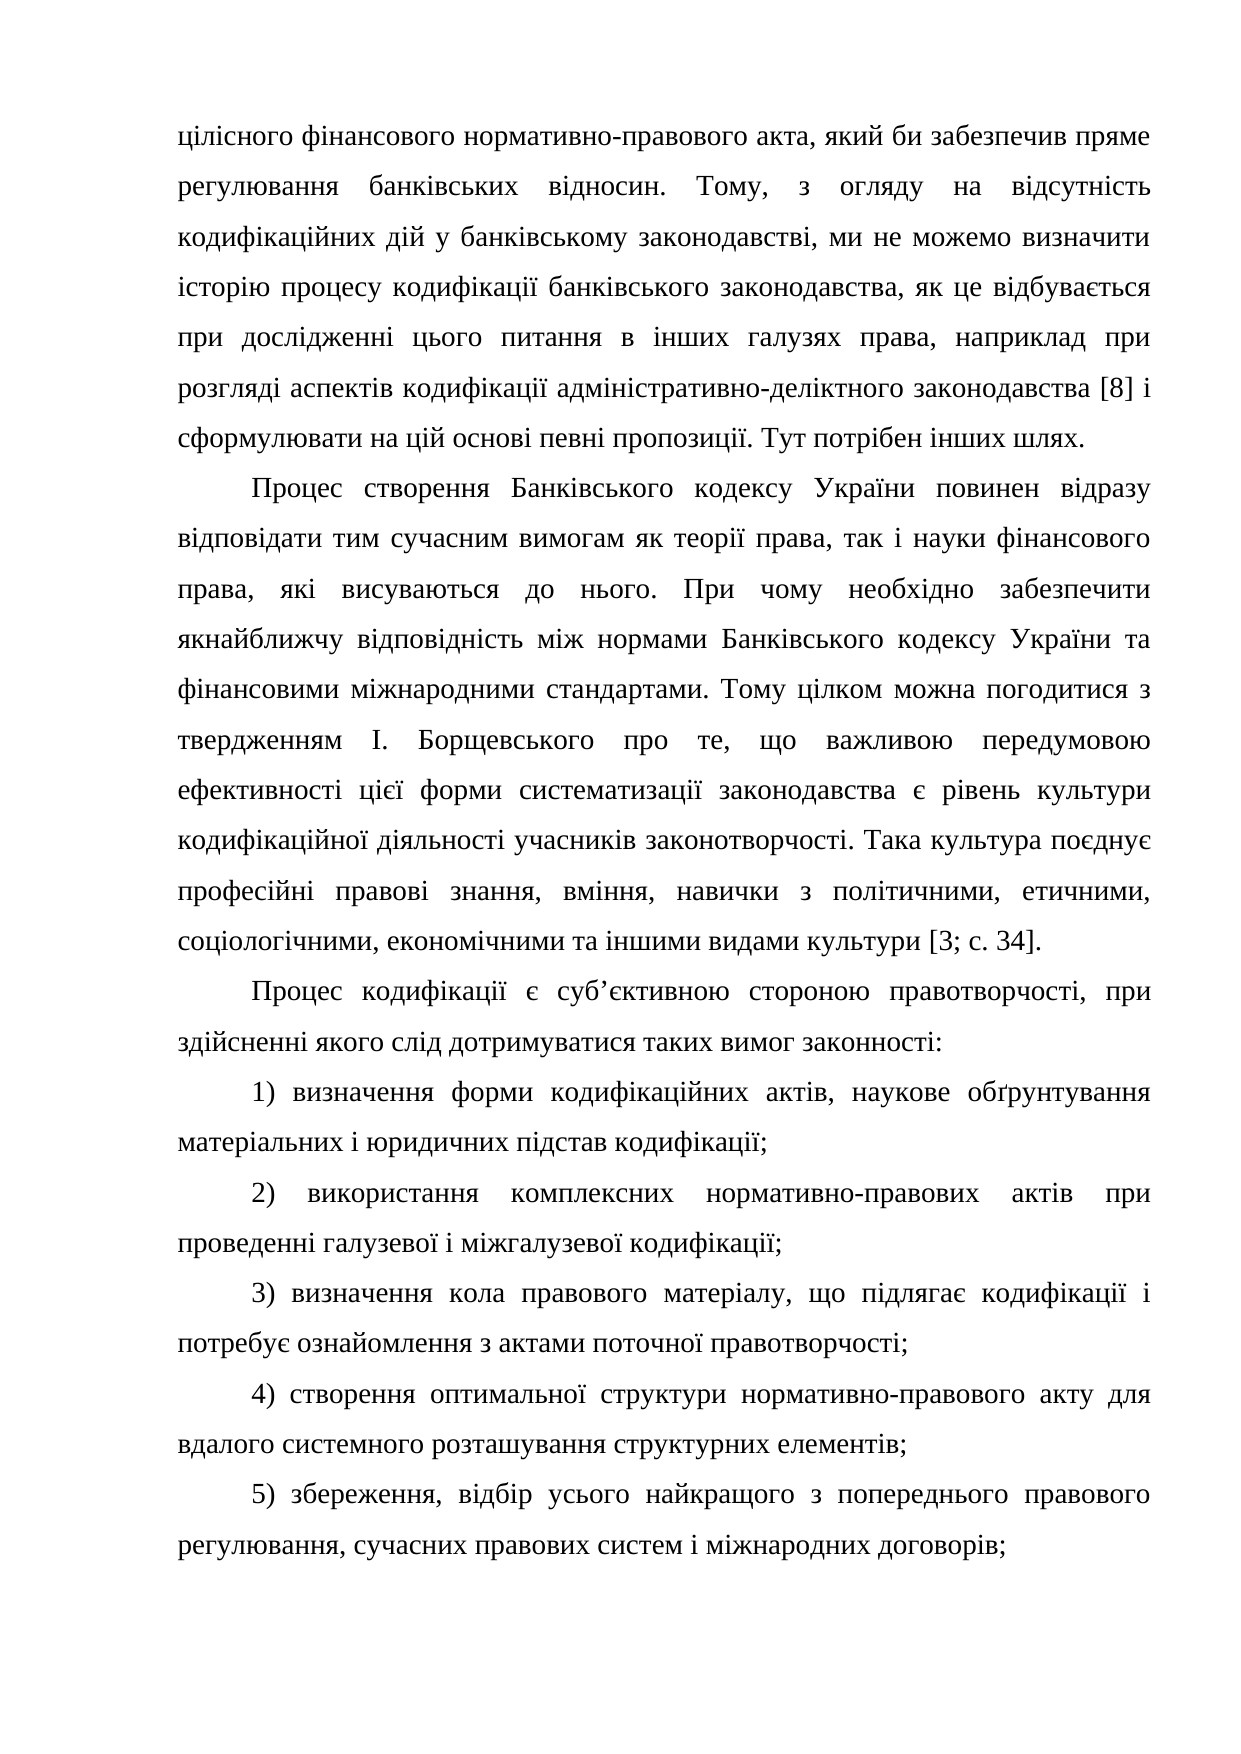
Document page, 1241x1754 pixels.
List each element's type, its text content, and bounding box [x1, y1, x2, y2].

text 4) створення оптимальної структури нормативно-правового акту для вдалого системного розташування структурних елементів; [177, 1376, 1152, 1460]
text Процес кодифікації є суб’єктивною стороною правотворчості, при здійсненні якого слід дотримуватися таких вимог законності: [177, 973, 1152, 1057]
text Процес створення Банківського кодексу України повинен відразу відповідати тим сучасним вимогам як теорії права, так і науки фінансового права, які висуваються до нього. При чому необхідно забезпечити якнайближчу відповідність між нормами Банківського кодексу України та фінансовими міжнародними стандартами. Тому цілком можна погодитися з твердженням І. Борщевського про те, що важливою передумовою ефективності цієї форми систематизації законодавства є рівень культури кодифікаційної діяльності учасників законотворчості. Така культура поєднує професійні правові знання, вміння, навички з політичними, етичними, соціологічними, економічними та іншими видами культури [3; с. 34]. [177, 470, 1152, 957]
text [177, 118, 1152, 453]
text 3) визначення кола правового матеріалу, що підлягає кодифікації і потребує ознайомлення з актами поточної правотворчості; [177, 1275, 1152, 1359]
text 2) використання комплексних нормативно-правових актів при проведенні галузевої і міжгалузевої кодифікації; [177, 1175, 1152, 1258]
text 1) визначення форми кодифікаційних актів, наукове обґрунтування матеріальних і юридичних підстав кодифікації; [177, 1074, 1152, 1158]
text 5) збереження, відбір усього найкращого з попереднього правового регулювання, сучасних правових систем і міжнародних договорів; [177, 1477, 1152, 1560]
